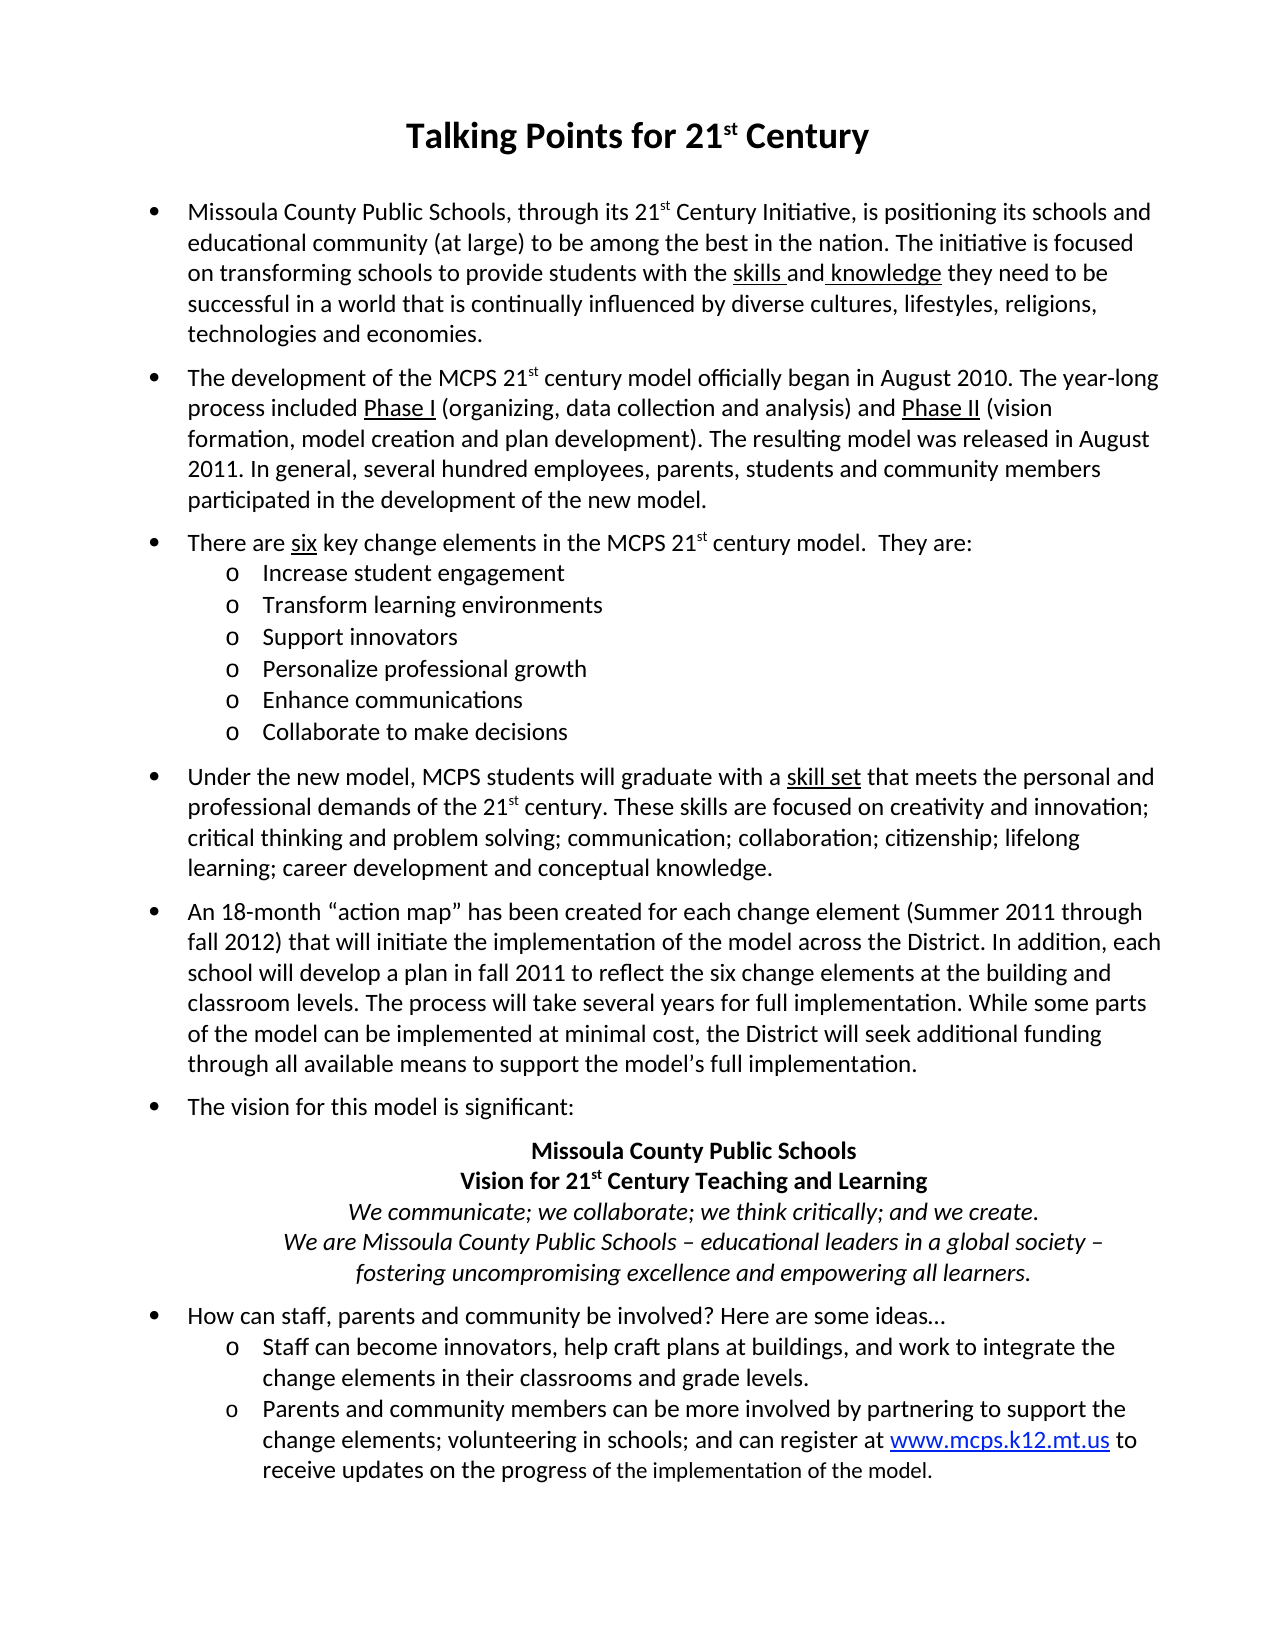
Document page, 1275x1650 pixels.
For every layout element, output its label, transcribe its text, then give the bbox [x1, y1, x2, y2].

list Under the new model, MCPS students will graduate with a skill set that meets the personal and professional demands of the 21st century. These skills are focused on creativity and innovation; critical thinking and problem solving; communication; collaboration; citizenship; lifelong learning; career development and conceptual knowledge. [150, 761, 1162, 883]
list There are six key change elements in the MCPS 21st century model. They are: [150, 527, 1162, 558]
list Support innovators [225, 621, 1162, 653]
list Staff can become innovators, help craft plans at buildings, and work to integrate the change elements in their classrooms and grade levels. [225, 1331, 1162, 1393]
text Missoula County Public Schools [225, 1135, 1162, 1165]
list The vision for this model is significant: [150, 1092, 1162, 1122]
list Collaborate to make decisions [225, 716, 1162, 748]
text We are Missoula County Public Schools – educational leaders in a global society – [225, 1226, 1162, 1257]
list Parents and community members can be more involved by partnering to support the change elements; volunteering in schools; and can register at www.mcps.k12.mt.us to receive updates on the progress of the implementation of the model. [225, 1393, 1162, 1485]
list Transform learning environments [225, 589, 1162, 621]
list The development of the MCPS 21st century model officially began in August 2010. The year-long process included Phase I (organizing, data collection and analysis) and Phase II (vision formation, model creation and plan development). The resulting model was released in August 2011. In general, several hundred employees, parents, students and community members participated in the development of the new model. [150, 362, 1162, 514]
text Talking Points for 21st Century [112, 112, 1162, 158]
list Increase student engagement [225, 558, 1162, 589]
list Enhance communications [225, 685, 1162, 716]
list An 18-month “action map” has been created for each change element (Summer 2011 through fall 2012) that will initiate the implementation of the model across the District. In addition, each school will develop a plan in fall 2011 to reflect the six change elements at the building and classroom levels. The process will take several years for full implementation. While some parts of the model can be implemented at minimal cost, the District will seek additional funding through all available means to support the model’s full implementation. [150, 896, 1162, 1079]
text fostering uncompromising excellence and empowering all learners. [225, 1257, 1162, 1287]
text We communicate; we collaborate; we think critically; and we create. [225, 1196, 1162, 1226]
text Vision for 21st Century Teaching and Learning [225, 1165, 1162, 1196]
list Missoula County Public Schools, through its 21st Century Initiative, is positioning its schools and educational community (at large) to be among the best in the nation. The initiative is focused on transforming schools to provide students with the skills and knowledge they need to be successful in a world that is continually influenced by diverse cultures, lifestyles, religions, technologies and economies. [150, 196, 1162, 349]
list How can staff, parents and community be involved? Here are some ideas… [150, 1300, 1162, 1331]
list Personalize professional growth [225, 653, 1162, 685]
